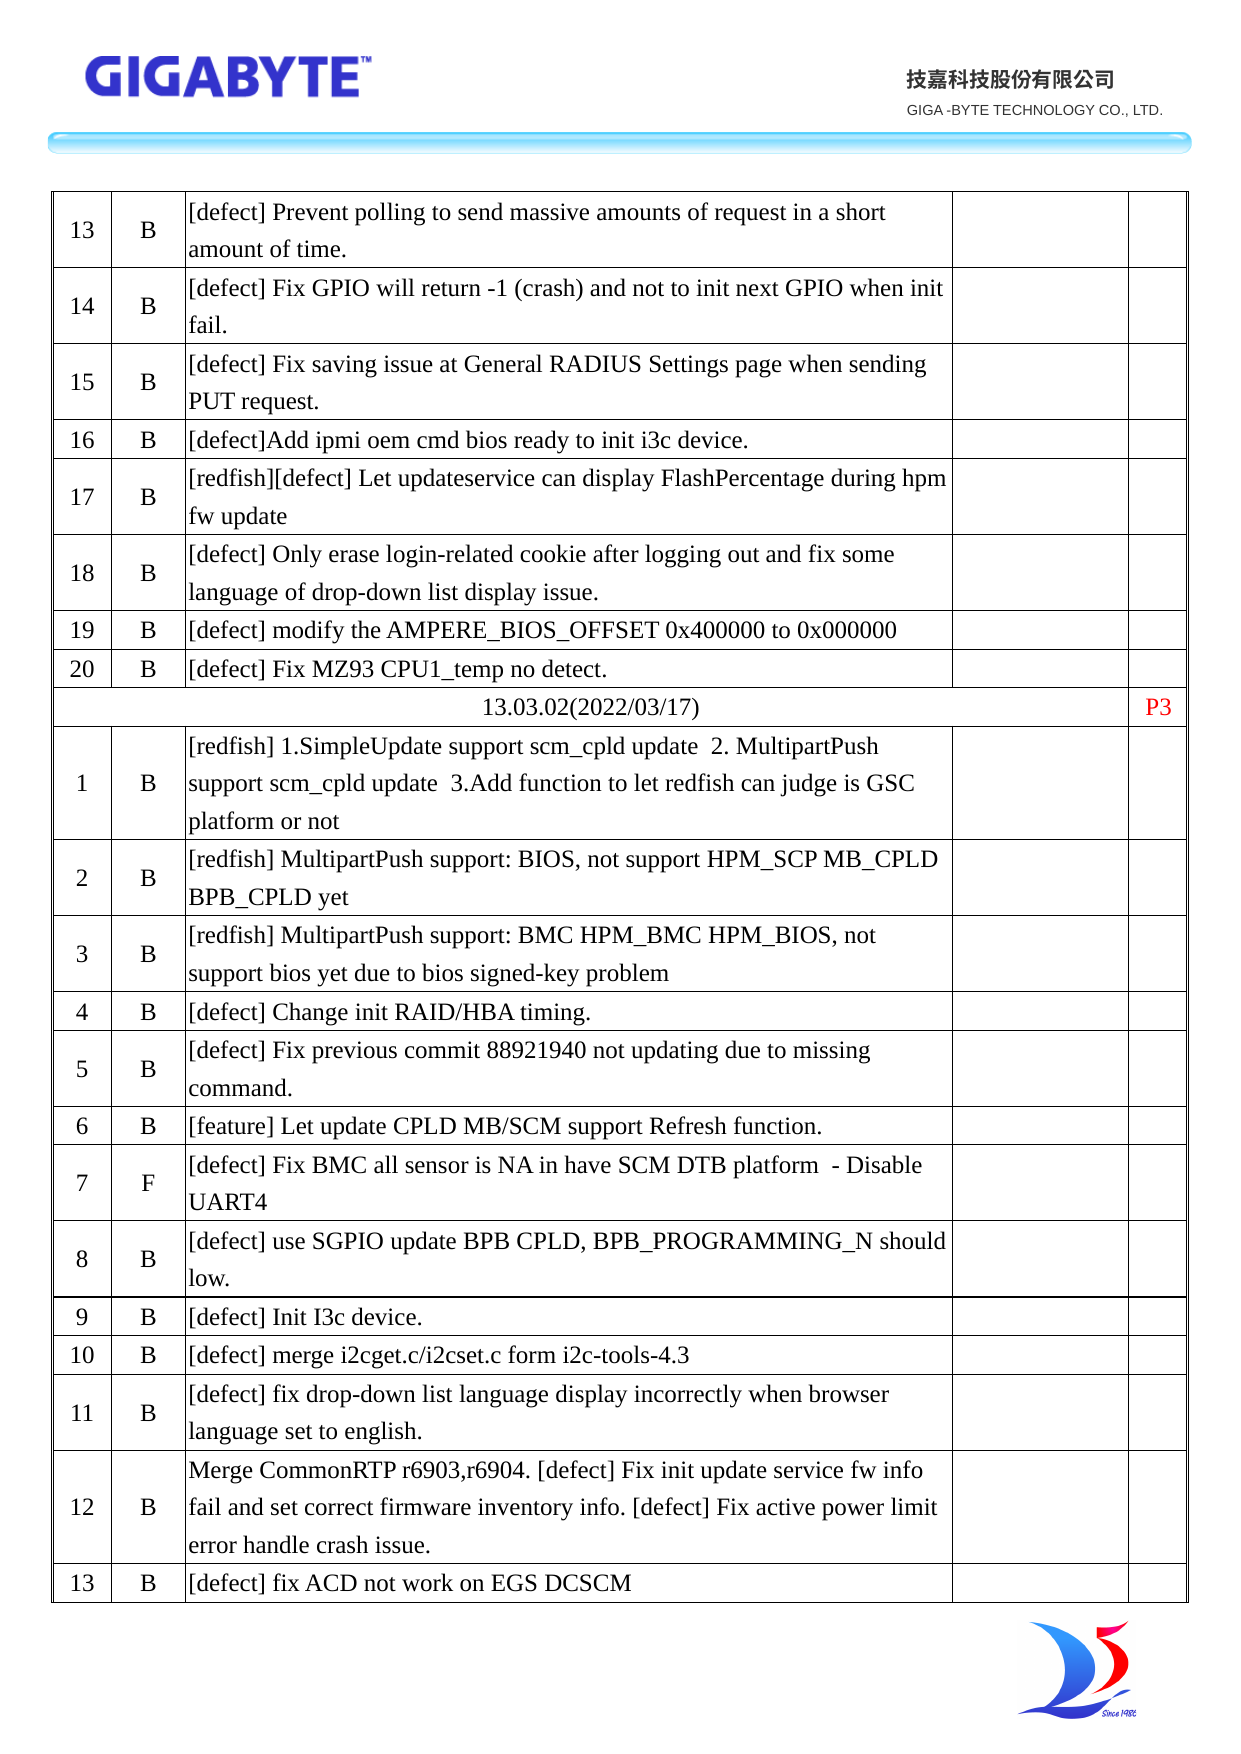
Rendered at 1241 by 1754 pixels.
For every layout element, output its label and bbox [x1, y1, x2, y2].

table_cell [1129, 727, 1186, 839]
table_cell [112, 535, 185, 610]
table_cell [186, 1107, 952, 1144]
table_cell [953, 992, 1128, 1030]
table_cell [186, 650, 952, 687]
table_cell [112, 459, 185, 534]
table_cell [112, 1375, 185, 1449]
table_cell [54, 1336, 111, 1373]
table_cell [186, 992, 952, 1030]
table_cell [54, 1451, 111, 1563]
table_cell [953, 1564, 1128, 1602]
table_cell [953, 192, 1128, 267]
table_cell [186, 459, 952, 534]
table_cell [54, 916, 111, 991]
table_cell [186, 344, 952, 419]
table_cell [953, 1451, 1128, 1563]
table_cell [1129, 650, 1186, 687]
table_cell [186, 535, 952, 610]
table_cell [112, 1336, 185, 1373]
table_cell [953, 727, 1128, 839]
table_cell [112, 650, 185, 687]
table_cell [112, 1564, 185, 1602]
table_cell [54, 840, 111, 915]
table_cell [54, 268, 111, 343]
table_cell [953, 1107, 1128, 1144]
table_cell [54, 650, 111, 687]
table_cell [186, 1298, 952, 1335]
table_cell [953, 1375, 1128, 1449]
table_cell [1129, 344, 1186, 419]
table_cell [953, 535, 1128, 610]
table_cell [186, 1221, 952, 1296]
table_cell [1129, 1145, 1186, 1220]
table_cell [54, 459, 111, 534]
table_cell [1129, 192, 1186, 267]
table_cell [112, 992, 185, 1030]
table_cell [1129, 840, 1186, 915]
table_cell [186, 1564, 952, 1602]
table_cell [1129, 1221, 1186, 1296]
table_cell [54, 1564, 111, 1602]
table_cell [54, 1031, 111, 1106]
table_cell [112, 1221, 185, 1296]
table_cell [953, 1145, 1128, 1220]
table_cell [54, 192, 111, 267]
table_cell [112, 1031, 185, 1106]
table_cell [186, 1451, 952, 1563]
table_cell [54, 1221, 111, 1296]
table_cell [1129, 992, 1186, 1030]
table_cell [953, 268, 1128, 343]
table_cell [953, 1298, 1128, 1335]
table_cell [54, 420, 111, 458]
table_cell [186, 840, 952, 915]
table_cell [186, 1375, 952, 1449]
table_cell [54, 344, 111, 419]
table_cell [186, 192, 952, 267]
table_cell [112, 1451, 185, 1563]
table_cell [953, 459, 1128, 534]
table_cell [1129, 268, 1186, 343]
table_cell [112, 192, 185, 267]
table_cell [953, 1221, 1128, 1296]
picture [47, 56, 1192, 154]
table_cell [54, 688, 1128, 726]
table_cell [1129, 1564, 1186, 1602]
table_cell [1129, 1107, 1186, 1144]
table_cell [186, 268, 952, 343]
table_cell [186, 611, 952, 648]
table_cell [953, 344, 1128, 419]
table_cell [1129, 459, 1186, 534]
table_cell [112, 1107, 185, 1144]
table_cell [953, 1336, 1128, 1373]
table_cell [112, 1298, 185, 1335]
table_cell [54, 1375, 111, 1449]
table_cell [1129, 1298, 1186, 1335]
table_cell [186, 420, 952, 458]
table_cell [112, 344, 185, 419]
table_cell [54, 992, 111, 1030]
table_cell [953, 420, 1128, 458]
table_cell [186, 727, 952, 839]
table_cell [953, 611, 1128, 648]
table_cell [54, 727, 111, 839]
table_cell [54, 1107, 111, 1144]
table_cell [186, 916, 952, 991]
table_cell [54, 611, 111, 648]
picture [1017, 1620, 1137, 1719]
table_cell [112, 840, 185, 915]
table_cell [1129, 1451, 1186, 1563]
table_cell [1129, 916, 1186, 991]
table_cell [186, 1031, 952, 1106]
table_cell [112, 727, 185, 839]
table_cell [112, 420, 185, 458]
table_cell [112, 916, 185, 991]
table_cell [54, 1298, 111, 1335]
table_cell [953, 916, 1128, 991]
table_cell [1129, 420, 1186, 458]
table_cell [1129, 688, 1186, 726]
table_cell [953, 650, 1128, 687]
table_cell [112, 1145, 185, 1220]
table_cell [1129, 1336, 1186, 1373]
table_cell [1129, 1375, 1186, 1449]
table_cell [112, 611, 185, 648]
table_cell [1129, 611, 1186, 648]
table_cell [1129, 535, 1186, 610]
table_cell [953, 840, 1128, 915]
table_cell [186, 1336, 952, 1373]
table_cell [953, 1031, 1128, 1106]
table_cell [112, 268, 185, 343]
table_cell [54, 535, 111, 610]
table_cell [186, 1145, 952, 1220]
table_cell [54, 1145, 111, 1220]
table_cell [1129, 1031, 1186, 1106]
